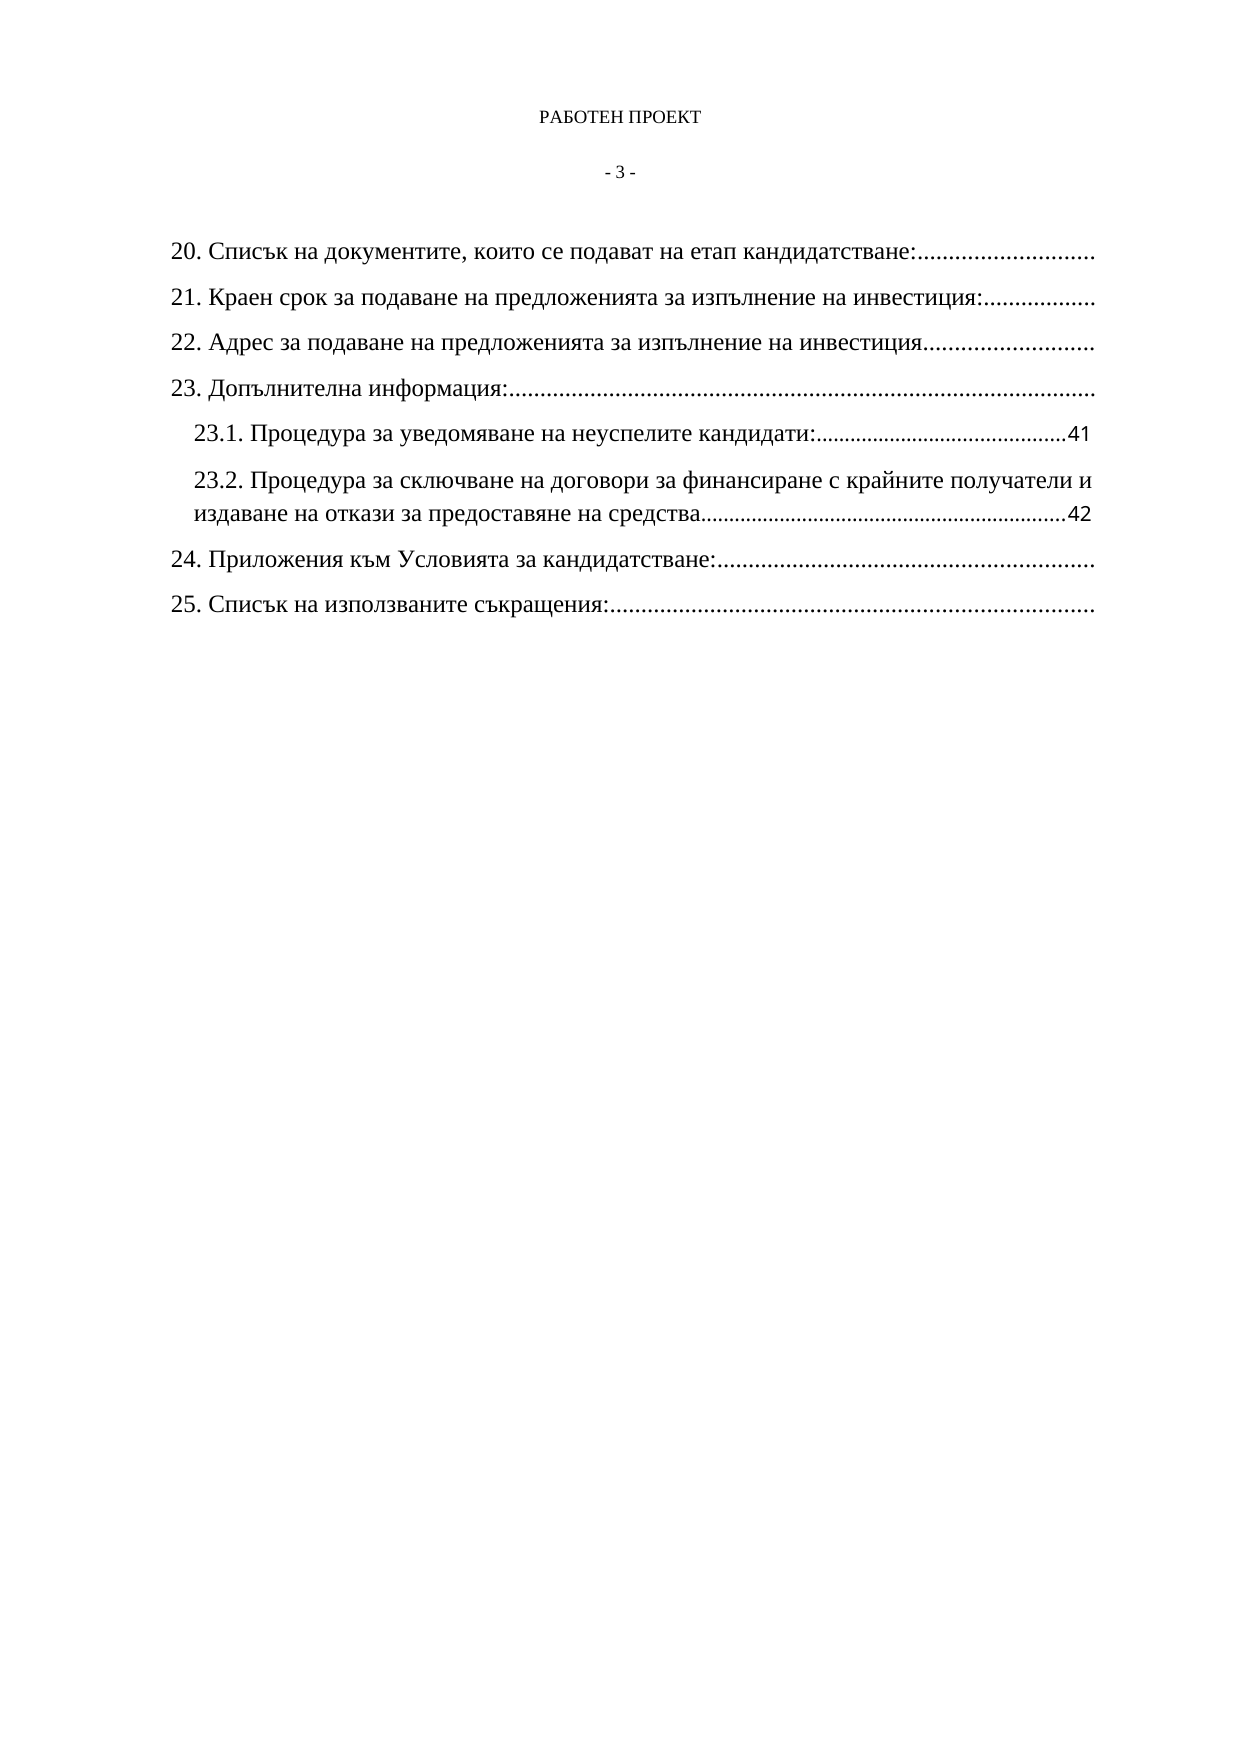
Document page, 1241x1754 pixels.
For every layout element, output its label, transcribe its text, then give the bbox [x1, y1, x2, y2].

text 21. Краен срок за подаване на предложенията за изпълнение на инвестиция: 41 [171, 282, 1092, 311]
text 22. Адрес за подаване на предложенията за изпълнение на инвестиция 41 [171, 327, 1092, 356]
text 23.1. Процедура за уведомяване на неуспелите кандидати: 41 [193, 418, 1092, 448]
text 24. Приложения към Условията за кандидатстване: 50 [171, 544, 1092, 573]
text 23.2. Процедура за сключване на договори за финансиране с крайните получатели и издаване на откази за предоставяне на средства 42 [193, 465, 1092, 527]
text 20. Списък на документите, които се подават на етап кандидатстване: 38 [171, 236, 1092, 265]
text 25. Списък на използваните съкращения: 50 [171, 589, 1092, 618]
text 23. Допълнителна информация: 41 [171, 373, 1092, 402]
